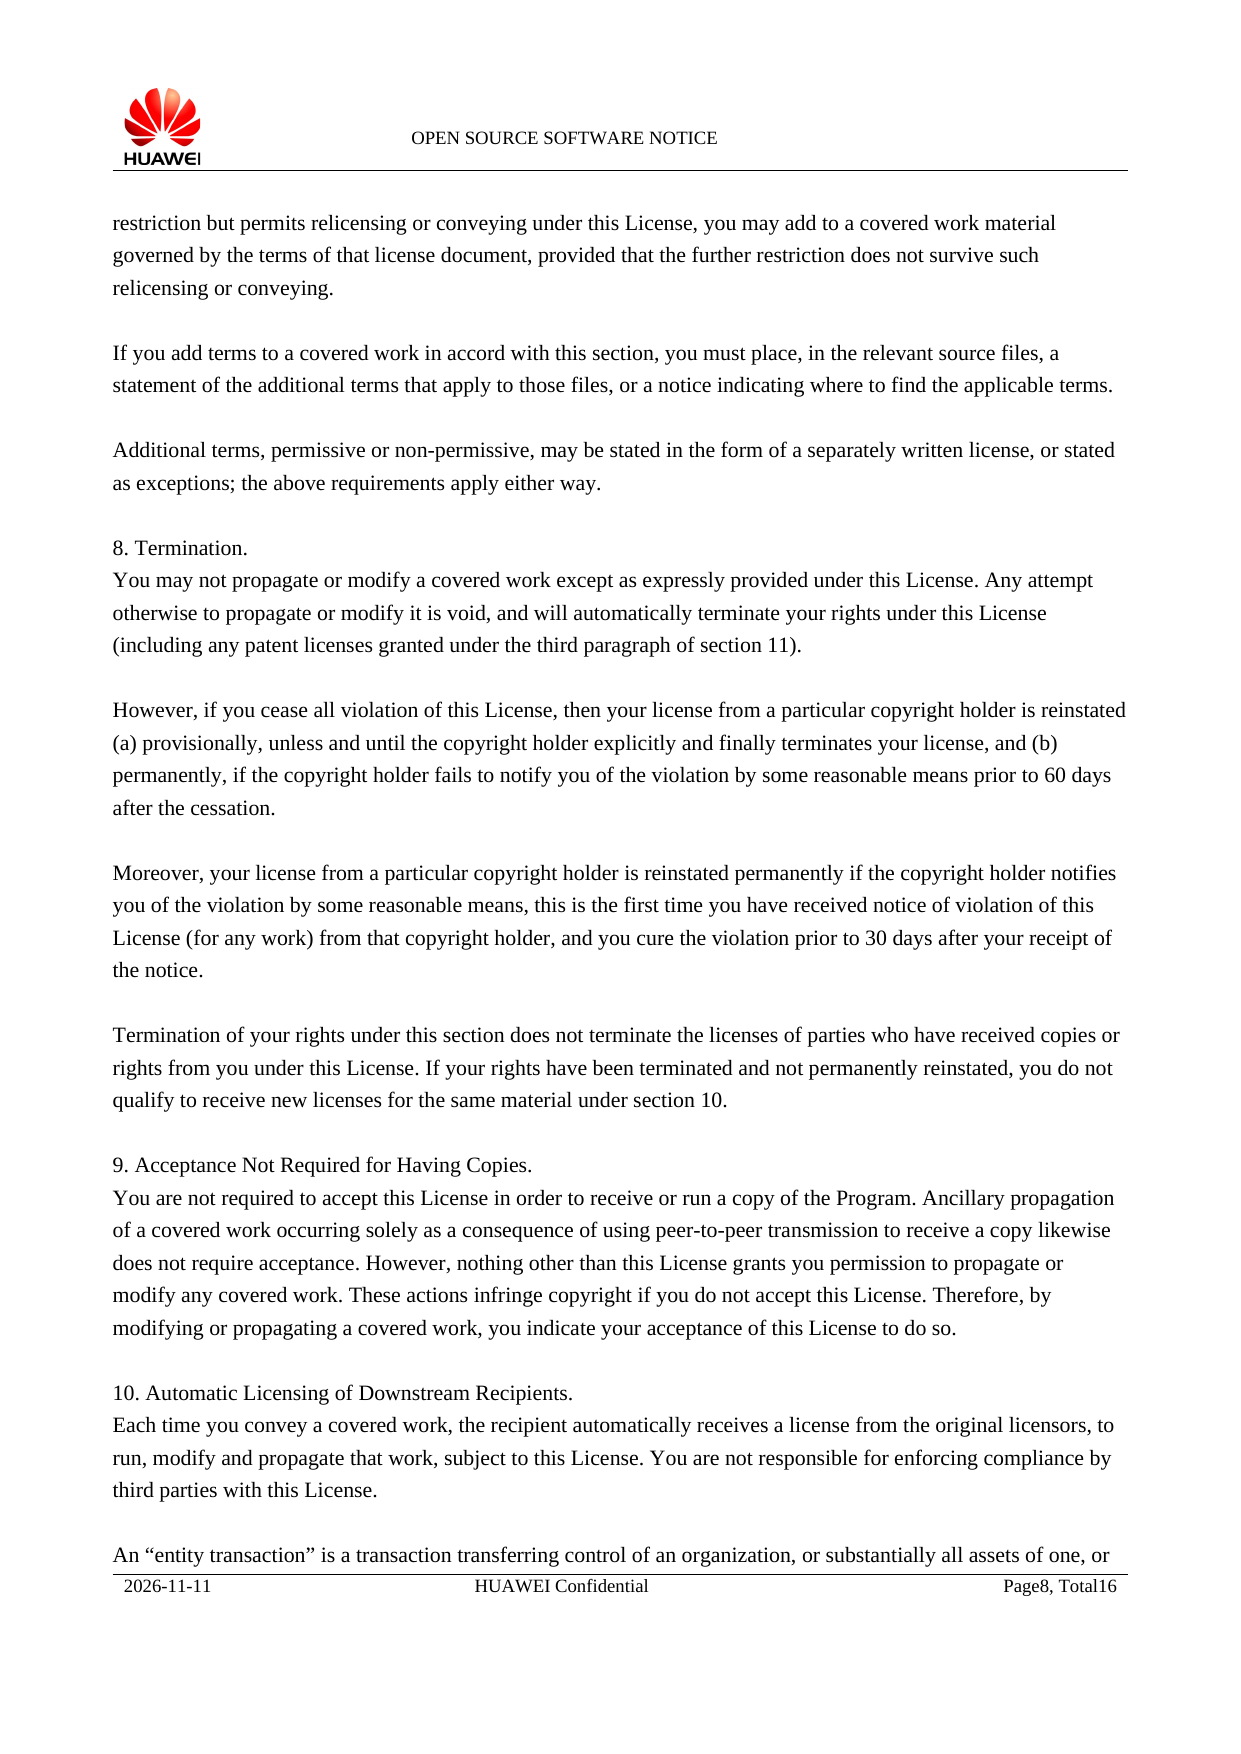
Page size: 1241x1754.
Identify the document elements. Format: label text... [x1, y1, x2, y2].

picture [124, 88, 201, 165]
